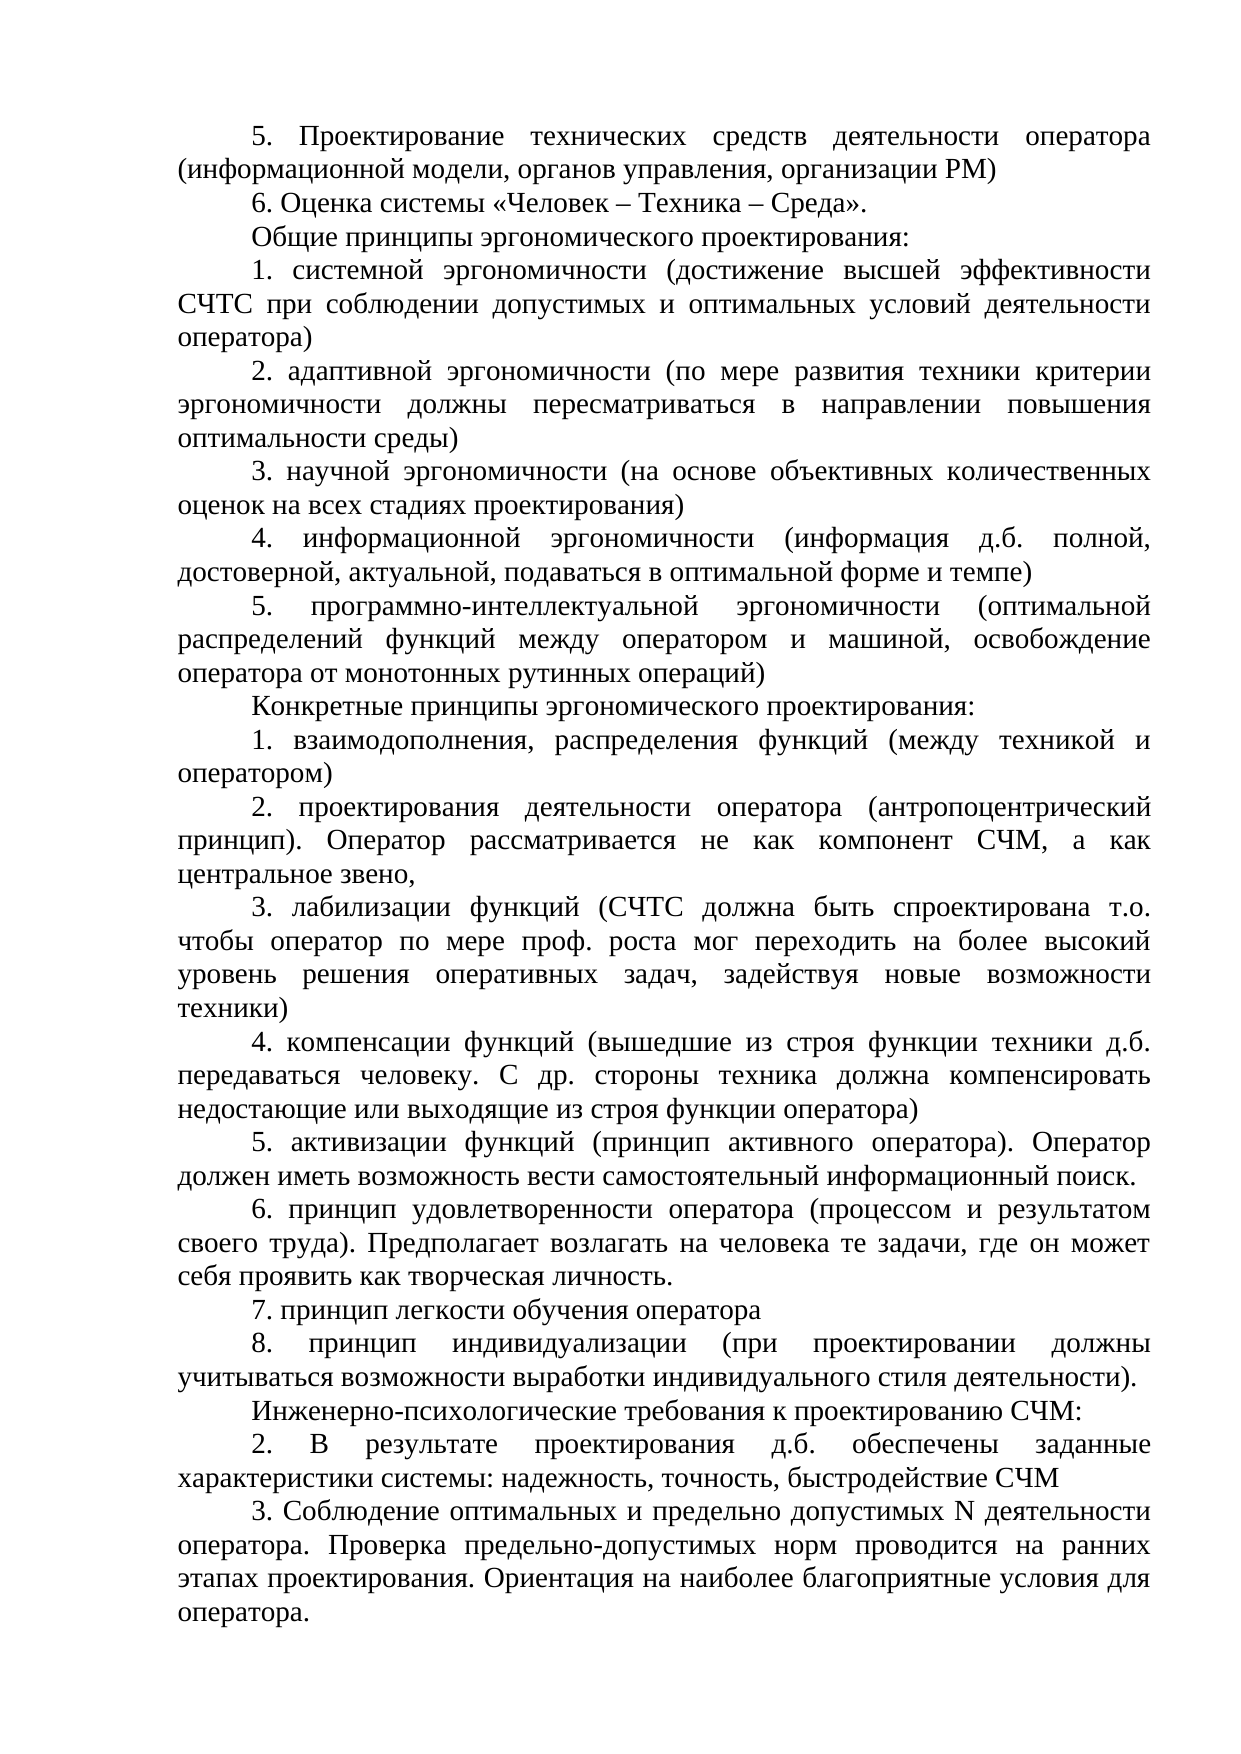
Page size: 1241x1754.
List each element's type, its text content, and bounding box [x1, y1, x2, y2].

text 1. взаимодополнения, распределения функций (между техникой и оператором) [177, 722, 1152, 789]
text 7. принцип легкости обучения оператора [177, 1292, 1152, 1326]
text 6. Оценка системы «Человек – Техника – Среда». [177, 185, 1152, 219]
text 1. системной эргономичности (достижение высшей эффективности СЧТС при соблюдении допустимых и оптимальных условий деятельности оператора) [177, 252, 1152, 353]
text Конкретные принципы эргономического проектирования: [177, 688, 1152, 722]
text 5. программно-интеллектуальной эргономичности (оптимальной распределений функций между оператором и машиной, освобождение оператора от монотонных рутинных операций) [177, 588, 1152, 688]
text 2. адаптивной эргономичности (по мере развития техники критерии эргономичности должны пересматриваться в направлении повышения оптимальности среды) [177, 353, 1152, 453]
text 4. информационной эргономичности (информация д.б. полной, достоверной, актуальной, подаваться в оптимальной форме и темпе) [177, 521, 1152, 588]
text 3. Соблюдение оптимальных и предельно допустимых N деятельности оператора. Проверка предельно-допустимых норм проводится на ранних этапах проектирования. Ориентация на наиболее благоприятные условия для оператора. [177, 1493, 1152, 1627]
text 2. В результате проектирования д.б. обеспечены заданные характеристики системы: надежность, точность, быстродействие СЧМ [177, 1426, 1152, 1493]
text 4. компенсации функций (вышедшие из строя функции техники д.б. передаваться человеку. С др. стороны техника должна компенсировать недостающие или выходящие из строя функции оператора) [177, 1024, 1152, 1124]
text 3. научной эргономичности (на основе объективных количественных оценок на всех стадиях проектирования) [177, 453, 1152, 521]
text 2. проектирования деятельности оператора (антропоцентрический принцип). Оператор рассматривается не как компонент СЧМ, а как центральное звено, [177, 789, 1152, 889]
text 5. активизации функций (принцип активного оператора). Оператор должен иметь возможность вести самостоятельный информационный поиск. [177, 1124, 1152, 1191]
text Инженерно-психологические требования к проектированию СЧМ: [177, 1393, 1152, 1426]
text Общие принципы эргономического проектирования: [177, 219, 1152, 252]
text 5. Проектирование технических средств деятельности оператора (информационной модели, органов управления, организации РМ) [177, 118, 1152, 185]
text 3. лабилизации функций (СЧТС должна быть спроектирована т.о. чтобы оператор по мере проф. роста мог переходить на более высокий уровень решения оперативных задач, задействуя новые возможности техники) [177, 889, 1152, 1024]
text 8. принцип индивидуализации (при проектировании должны учитываться возможности выработки индивидуального стиля деятельности). [177, 1326, 1152, 1393]
text 6. принцип удовлетворенности оператора (процессом и результатом своего труда). Предполагает возлагать на человека те задачи, где он может себя проявить как творческая личность. [177, 1191, 1152, 1292]
